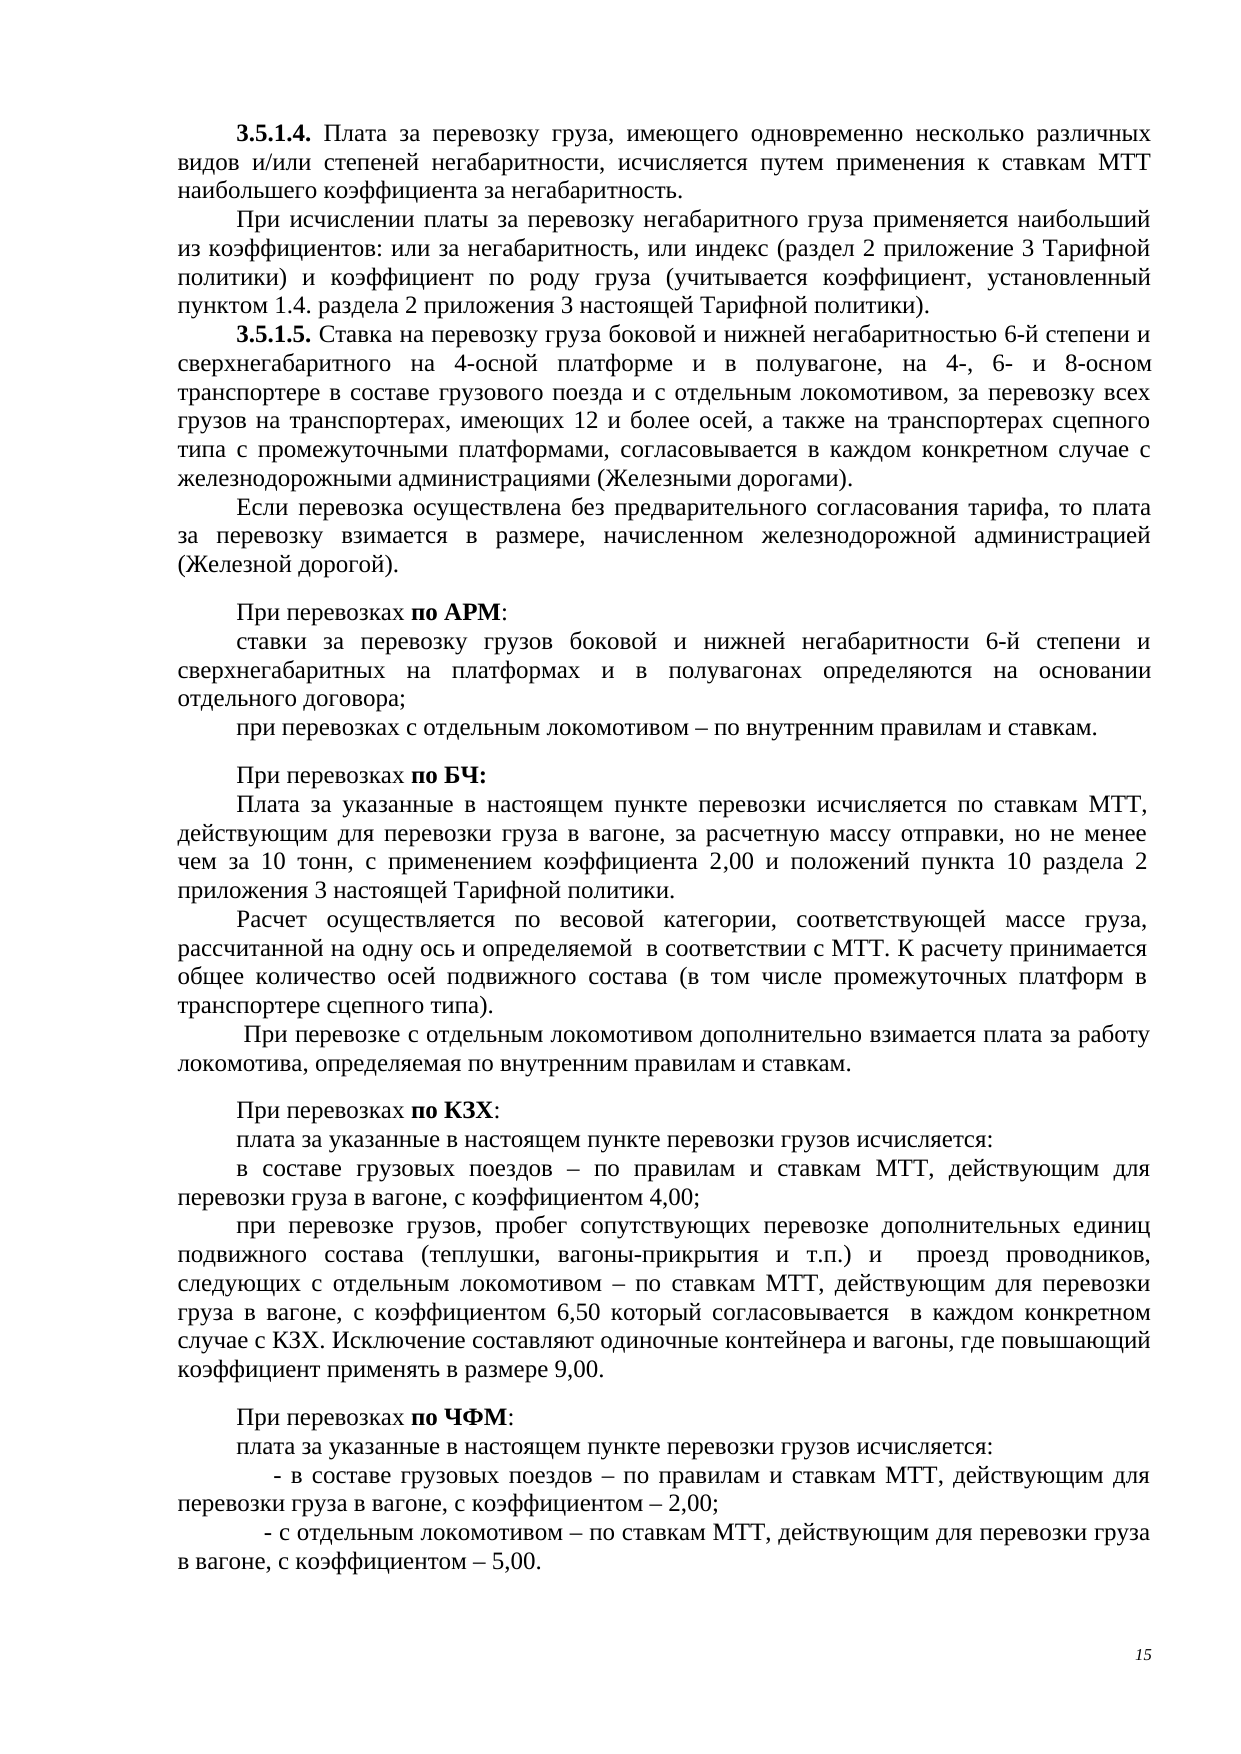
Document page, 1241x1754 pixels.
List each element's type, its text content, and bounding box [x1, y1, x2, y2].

text При перевозках по БЧ: [177, 760, 1148, 789]
text - в составе грузовых поездов – по правилам и ставкам МТТ, действующим для перевозки груза в вагоне, с коэффициентом – 2,00; [177, 1460, 1152, 1517]
text При перевозках по АРМ: [177, 597, 1152, 626]
text 3.5.1.4. Плата за перевозку груза, имеющего одновременно несколько различных видов и/или степеней негабаритности, исчисляется путем применения к ставкам МТТ наибольшего коэффициента за негабаритность. [177, 118, 1152, 204]
text При перевозках по КЗХ: [177, 1096, 1152, 1124]
text Если перевозка осуществлена без предварительного согласования тарифа, то плата за перевозку взимается в размере, начисленном железнодорожной администрацией (Железной дорогой). [177, 492, 1152, 578]
text плата за указанные в настоящем пункте перевозки грузов исчисляется: [177, 1431, 1152, 1460]
text При перевозке с отдельным локомотивом дополнительно взимается плата за работу локомотива, определяемая по внутренним правилам и ставкам. [177, 1019, 1152, 1076]
text ставки за перевозку грузов боковой и нижней негабаритности 6-й степени и сверхнегабаритных на платформах и в полувагонах определяются на основании отдельного договора; [177, 626, 1152, 712]
text в составе грузовых поездов – по правилам и ставкам МТТ, действующим для перевозки груза в вагоне, с коэффициентом 4,00; [177, 1153, 1152, 1211]
text 3.5.1.5. Ставка на перевозку груза боковой и нижней негабаритностью 6-й степени и сверхнегабаритного на 4-осной платформе и в полувагоне, на 4-, 6- и 8-осном транспортере в составе грузового поезда и с отдельным локомотивом, за перевозку всех грузов на транспортерах, имеющих 12 и более осей, а также на транспортерах сцепного типа с промежуточными платформами, согласовывается в каждом конкретном случае с железнодорожными администрациями (Железными дорогами). [177, 319, 1152, 492]
text При перевозках по ЧФМ: [177, 1402, 1152, 1431]
text Расчет осуществляется по весовой категории, соответствующей массе груза, рассчитанной на одну ось и определяемой в соответствии с МТТ. К расчету принимается общее количество осей подвижного состава (в том числе промежуточных платформ в транспортере сцепного типа). [177, 904, 1148, 1019]
text - с отдельным локомотивом – по ставкам МТТ, действующим для перевозки груза в вагоне, с коэффициентом – 5,00. [177, 1517, 1152, 1575]
text при перевозках с отдельным локомотивом – по внутренним правилам и ставкам. [177, 712, 1152, 741]
text При исчислении платы за перевозку негабаритного груза применяется наибольший из коэффициентов: или за негабаритность, или индекс (раздел 2 приложение 3 Тарифной политики) и коэффициент по роду груза (учитывается коэффициент, установленный пунктом 1.4. раздела 2 приложения 3 настоящей Тарифной политики). [177, 204, 1152, 319]
text при перевозке грузов, пробег сопутствующих перевозке дополнительных единиц подвижного состава (теплушки, вагоны-прикрытия и т.п.) и проезд проводников, следующих с отдельным локомотивом – по ставкам МТТ, действующим для перевозки груза в вагоне, с коэффициентом 6,50 который согласовывается в каждом конкретном случае с КЗХ. Исключение составляют одиночные контейнера и вагоны, где повышающий коэффициент применять в размере 9,00. [177, 1211, 1152, 1383]
text плата за указанные в настоящем пункте перевозки грузов исчисляется: [177, 1124, 1152, 1153]
text Плата за указанные в настоящем пункте перевозки исчисляется по ставкам МТТ, действующим для перевозки груза в вагоне, за расчетную массу отправки, но не менее чем за 10 тонн, с применением коэффициента 2,00 и положений пункта 10 раздела 2 приложения 3 настоящей Тарифной политики. [177, 789, 1148, 904]
